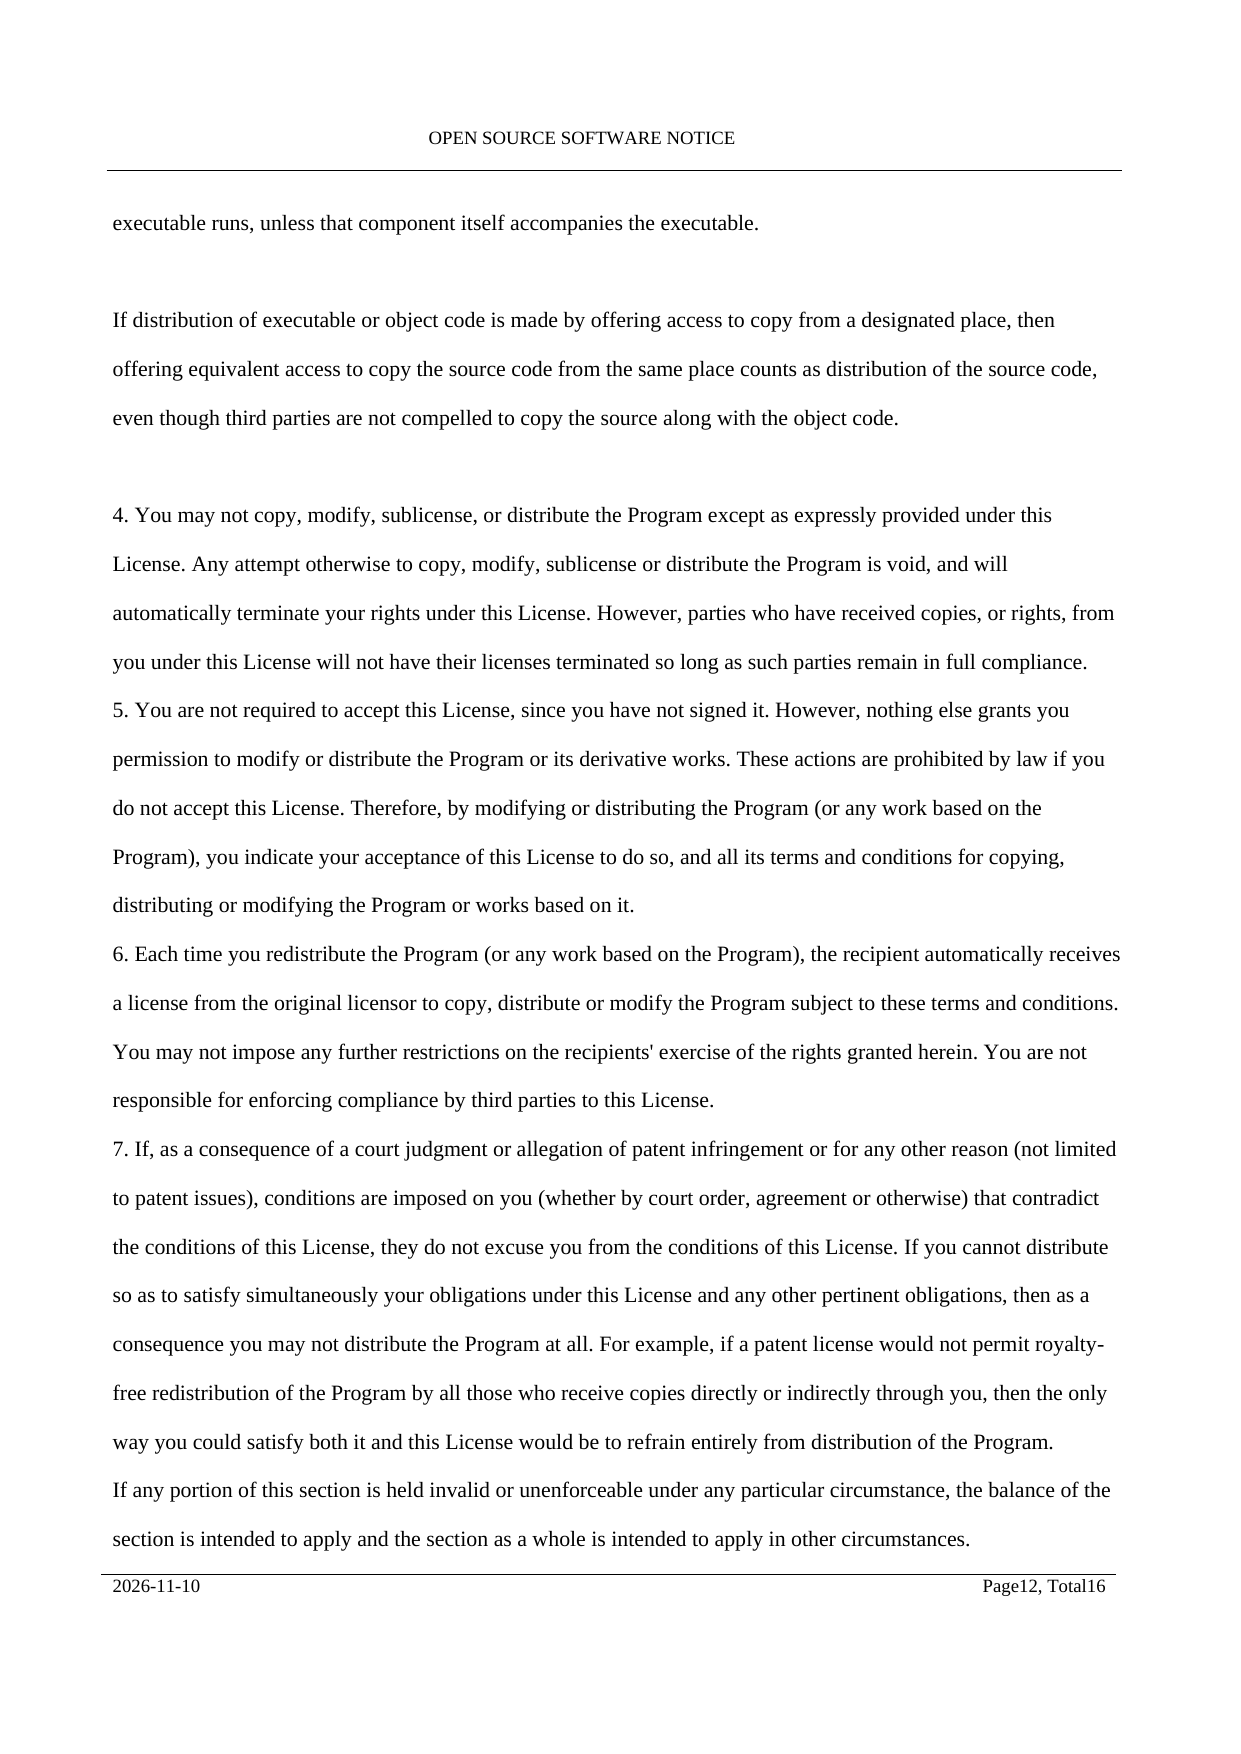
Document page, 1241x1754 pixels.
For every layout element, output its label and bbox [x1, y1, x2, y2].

text [112, 206, 1128, 1555]
